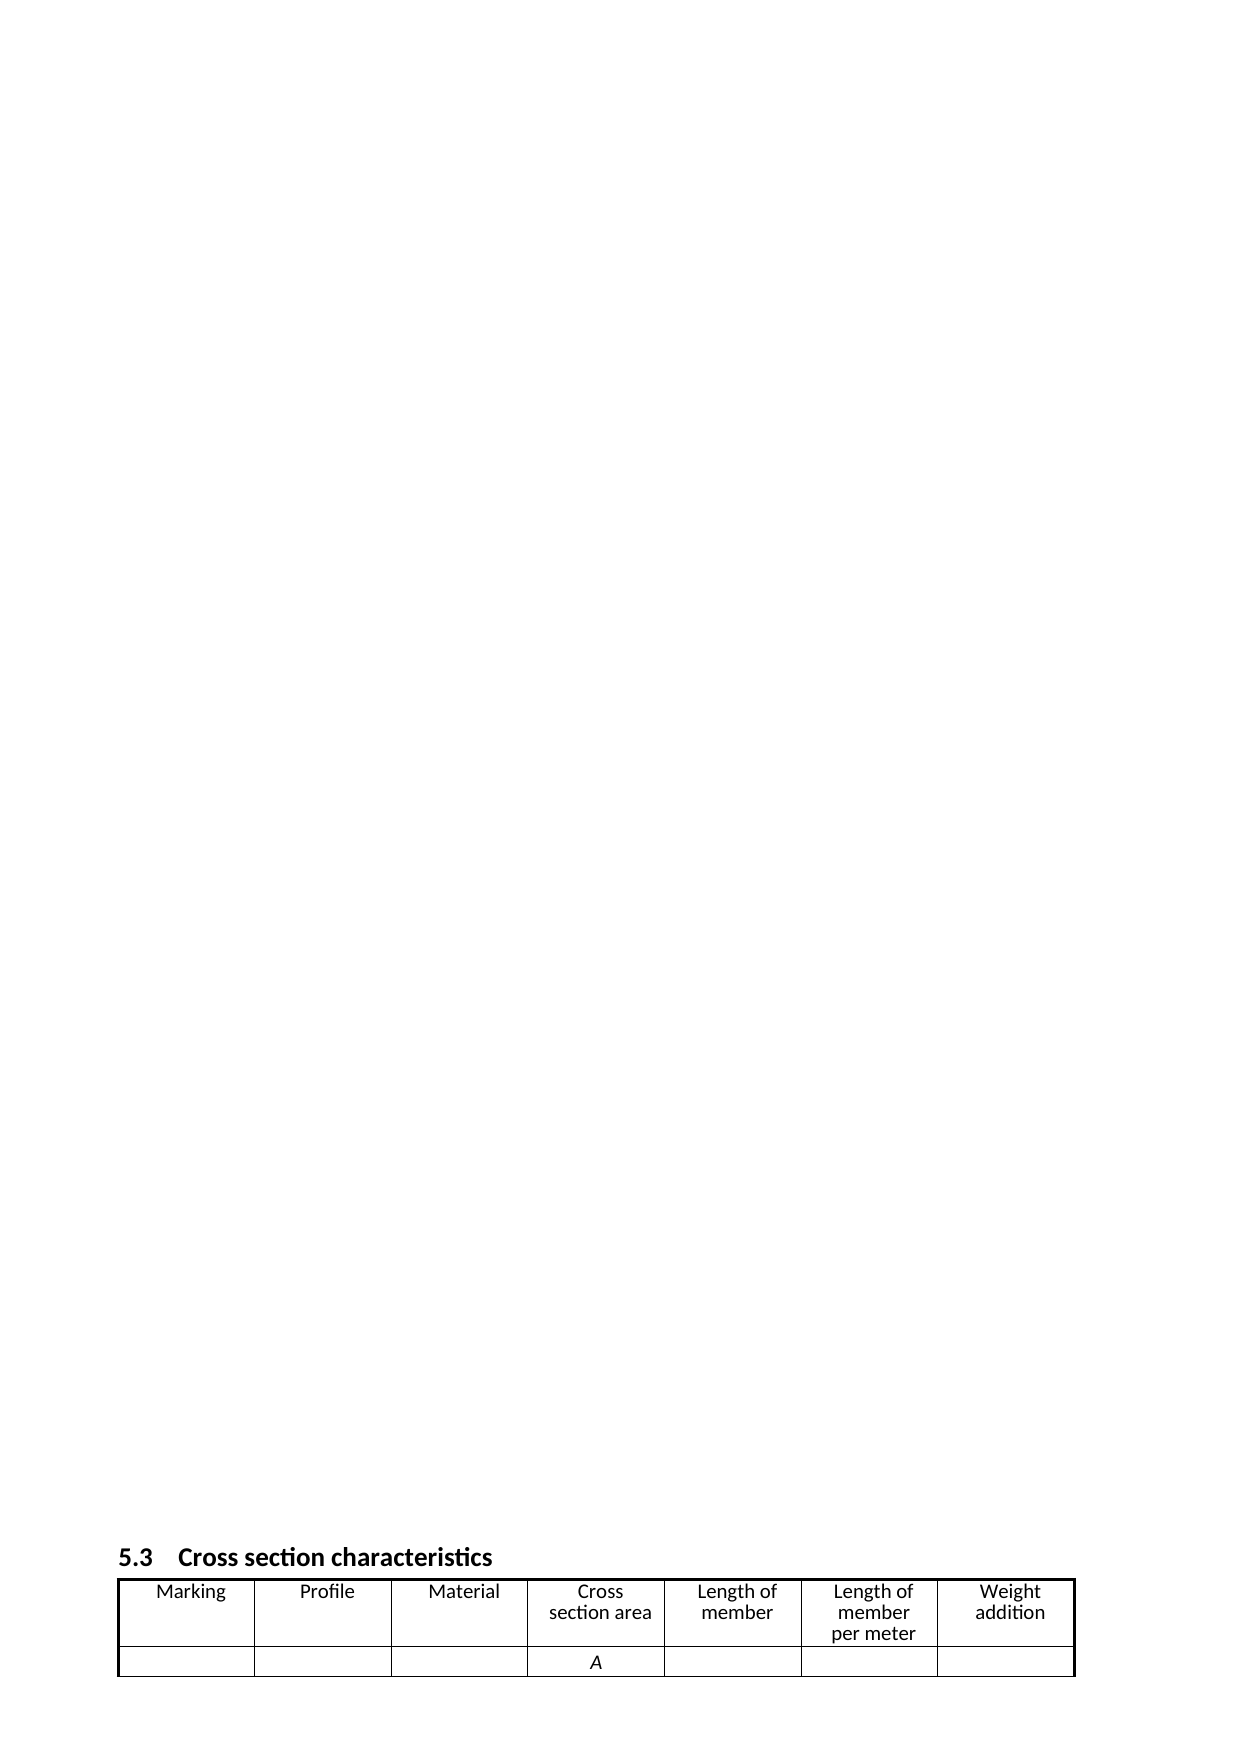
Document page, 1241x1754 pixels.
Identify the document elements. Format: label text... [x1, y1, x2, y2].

table_cell [802, 1647, 937, 1676]
table_cell [120, 1647, 254, 1676]
table_cell [392, 1647, 527, 1676]
table_header Length of member per meter [802, 1581, 937, 1646]
table_cell [665, 1647, 801, 1676]
table_cell A [528, 1647, 664, 1676]
table_header Material [392, 1581, 527, 1646]
table_cell [255, 1647, 391, 1676]
table_header Length of member [665, 1581, 801, 1646]
table_cell [938, 1647, 1073, 1676]
table_header Profile [255, 1581, 391, 1646]
table_header Marking [120, 1581, 254, 1646]
subtitle Cross section characteristics [118, 1540, 1146, 1573]
table_header Weight addition [938, 1581, 1073, 1646]
table_header Cross section area [528, 1581, 664, 1646]
